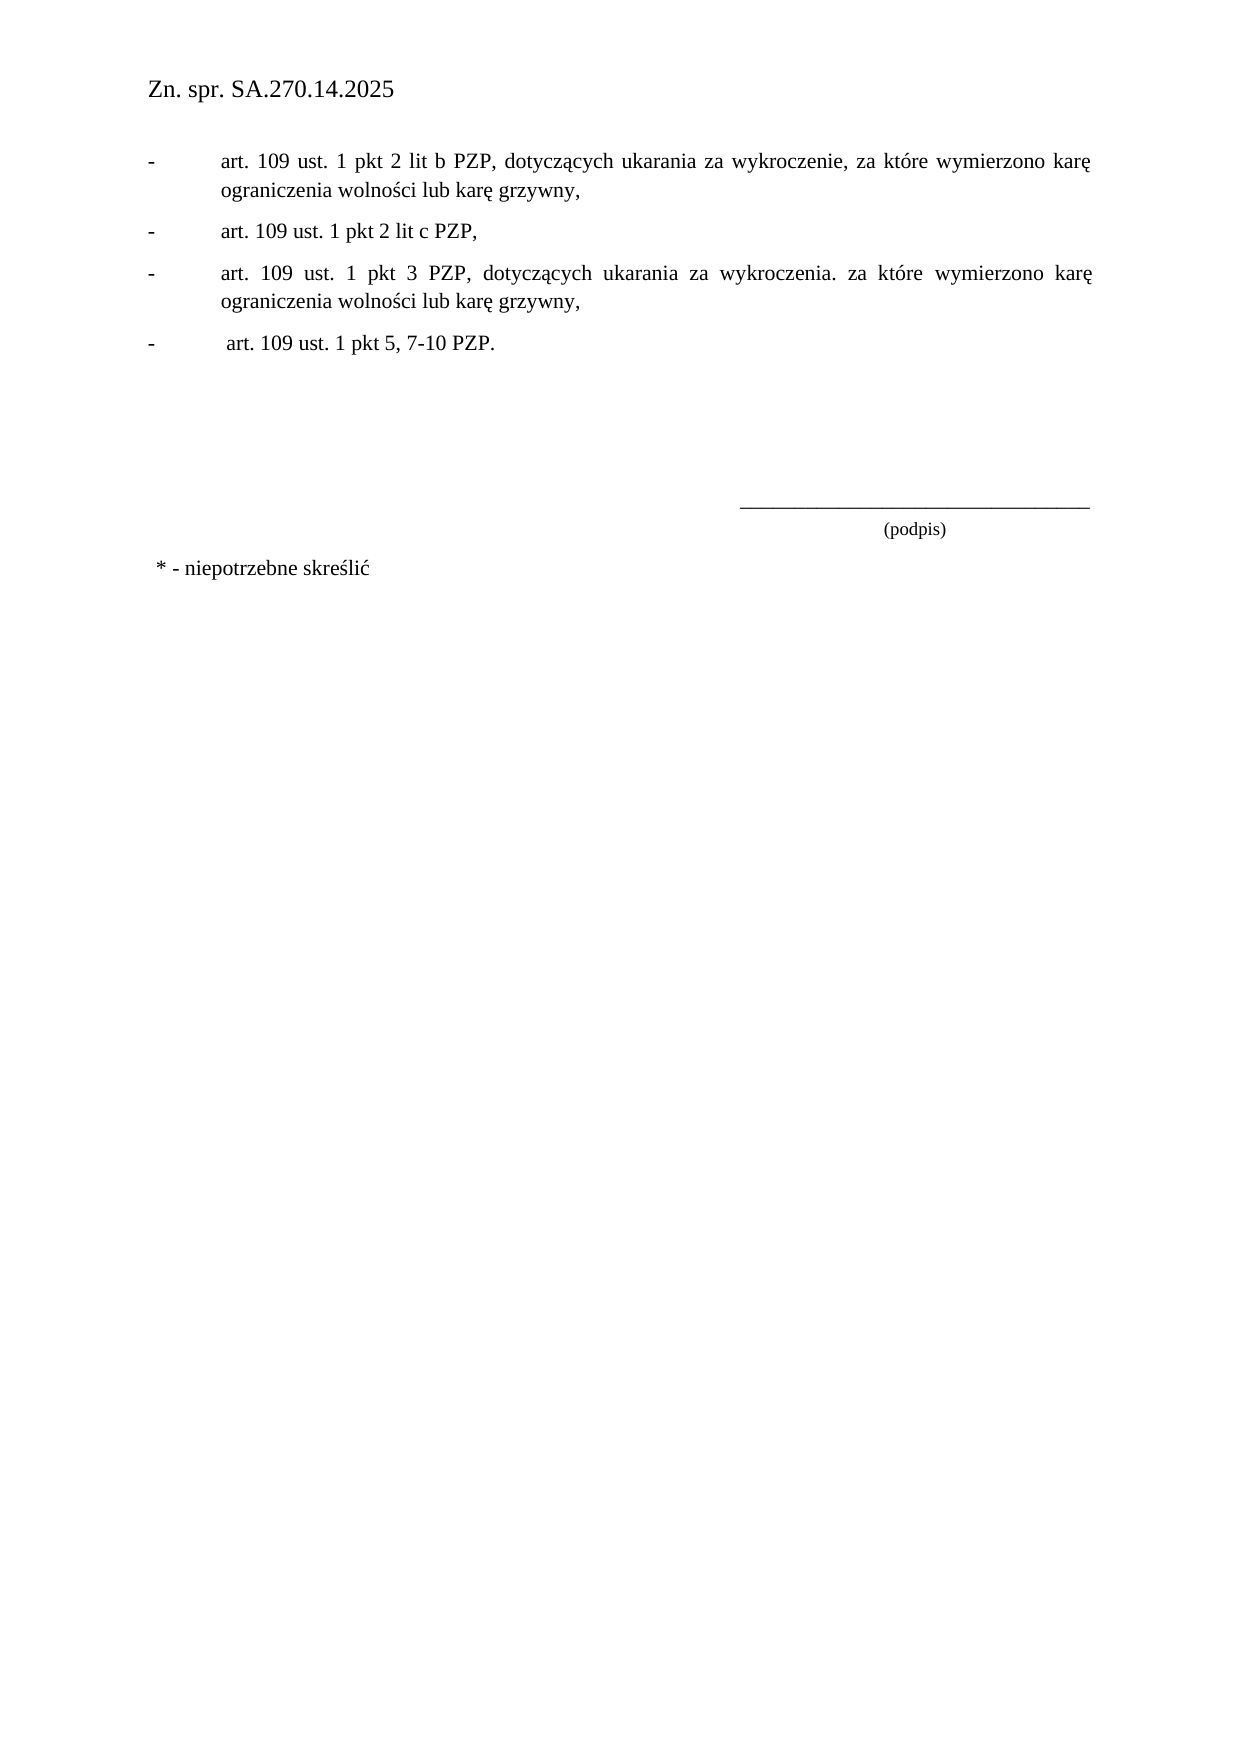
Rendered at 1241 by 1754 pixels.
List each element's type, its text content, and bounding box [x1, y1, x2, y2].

text ________________________________ [737, 486, 1093, 511]
text - art. 109 ust. 1 pkt 2 lit c PZP, [148, 218, 1093, 243]
text - art. 109 ust. 1 pkt 5, 7-10 PZP. [148, 330, 1093, 355]
text - art. 109 ust. 1 pkt 3 PZP, dotyczących ukarania za wykroczenia. za które wymierzono karę ograniczenia wolności lub karę grzywny, [148, 259, 1093, 314]
text * - niepotrzebne skreślić [156, 555, 1093, 580]
text - art. 109 ust. 1 pkt 2 lit b PZP, dotyczących ukarania za wykroczenie, za które wymierzono karę ograniczenia wolności lub karę grzywny, [148, 148, 1093, 202]
text (podpis) [737, 517, 1093, 539]
